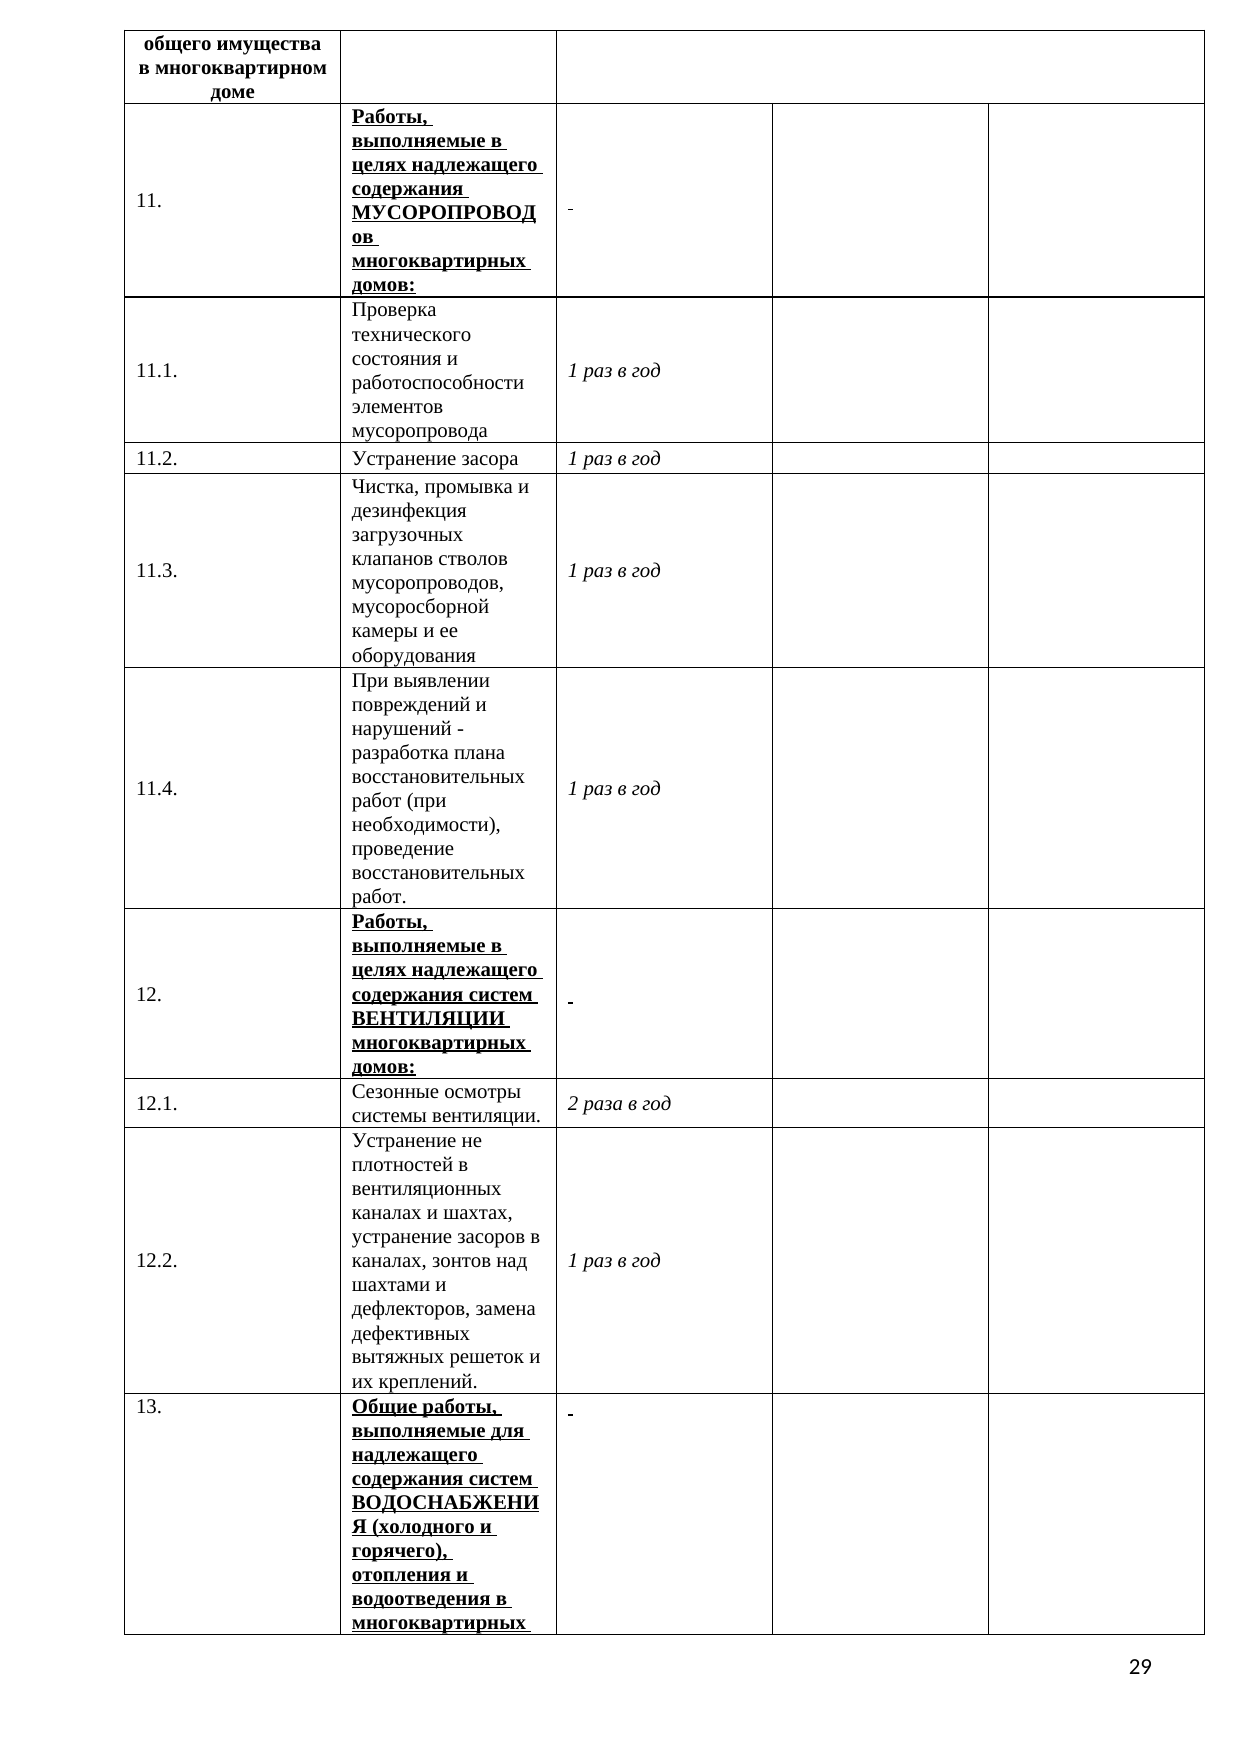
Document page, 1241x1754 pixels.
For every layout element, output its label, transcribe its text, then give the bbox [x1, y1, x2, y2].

table_cell 1 раз в год [557, 668, 772, 908]
table_cell [989, 1128, 1204, 1393]
table_cell При выявлении повреждений и нарушений - разработка плана восстановительных работ (при необходимости), проведение восстановительных работ. [341, 668, 556, 908]
table_cell 13. [125, 1394, 340, 1634]
table_cell [773, 1128, 988, 1393]
table_cell [989, 298, 1204, 442]
table_cell [989, 1394, 1204, 1634]
table_cell [989, 474, 1204, 667]
table_cell Работы, выполняемые в целях надлежащего содержания МУСОРОПРОВОДов многоквартирных домов: [341, 104, 556, 296]
table_cell Чистка, промывка и дезинфекция загрузочных клапанов стволов мусоропроводов, мусоросборной камеры и ее оборудования [341, 474, 556, 667]
table_cell Устранение засора [341, 443, 556, 473]
table_cell [989, 668, 1204, 908]
table_cell 11. [125, 104, 340, 296]
table_cell 1 раз в год [557, 298, 772, 442]
table_cell Работы, выполняемые в целях надлежащего содержания систем ВЕНТИЛЯЦИИ многоквартирных домов: [341, 909, 556, 1078]
table_cell [773, 443, 988, 473]
table_cell Проверка технического состояния и работоспособности элементов мусоропровода [341, 298, 556, 442]
table_cell [989, 104, 1204, 296]
table_cell 12.2. [125, 1128, 340, 1393]
table_cell [773, 298, 988, 442]
table_cell 12. [125, 909, 340, 1078]
table_cell [557, 31, 1204, 103]
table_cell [125, 31, 340, 103]
table_cell 12.1. [125, 1079, 340, 1127]
table_cell [773, 104, 988, 296]
table_cell [989, 909, 1204, 1078]
table_cell 11.1. [125, 298, 340, 442]
table_cell [557, 104, 772, 296]
table_cell [341, 31, 556, 103]
table_cell Устранение не плотностей в вентиляционных каналах и шахтах, устранение засоров в каналах, зонтов над шахтами и дефлекторов, замена дефективных вытяжных решеток и их креплений. [341, 1128, 556, 1393]
table_cell [989, 443, 1204, 473]
table_cell Сезонные осмотры системы вентиляции. [341, 1079, 556, 1127]
table_cell 1 раз в год [557, 443, 772, 473]
table_cell 11.3. [125, 474, 340, 667]
table_cell 2 раза в год [557, 1079, 772, 1127]
table_cell [773, 668, 988, 908]
table_cell [773, 909, 988, 1078]
table_cell 11.2. [125, 443, 340, 473]
table_cell 1 раз в год [557, 1128, 772, 1393]
table_cell [557, 909, 772, 1078]
table_cell [989, 1079, 1204, 1127]
table_cell 1 раз в год [557, 474, 772, 667]
table_cell [557, 1394, 772, 1634]
table_cell [773, 1394, 988, 1634]
table_cell [773, 1079, 988, 1127]
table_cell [341, 1394, 556, 1634]
table_cell 11.4. [125, 668, 340, 908]
table_cell [773, 474, 988, 667]
